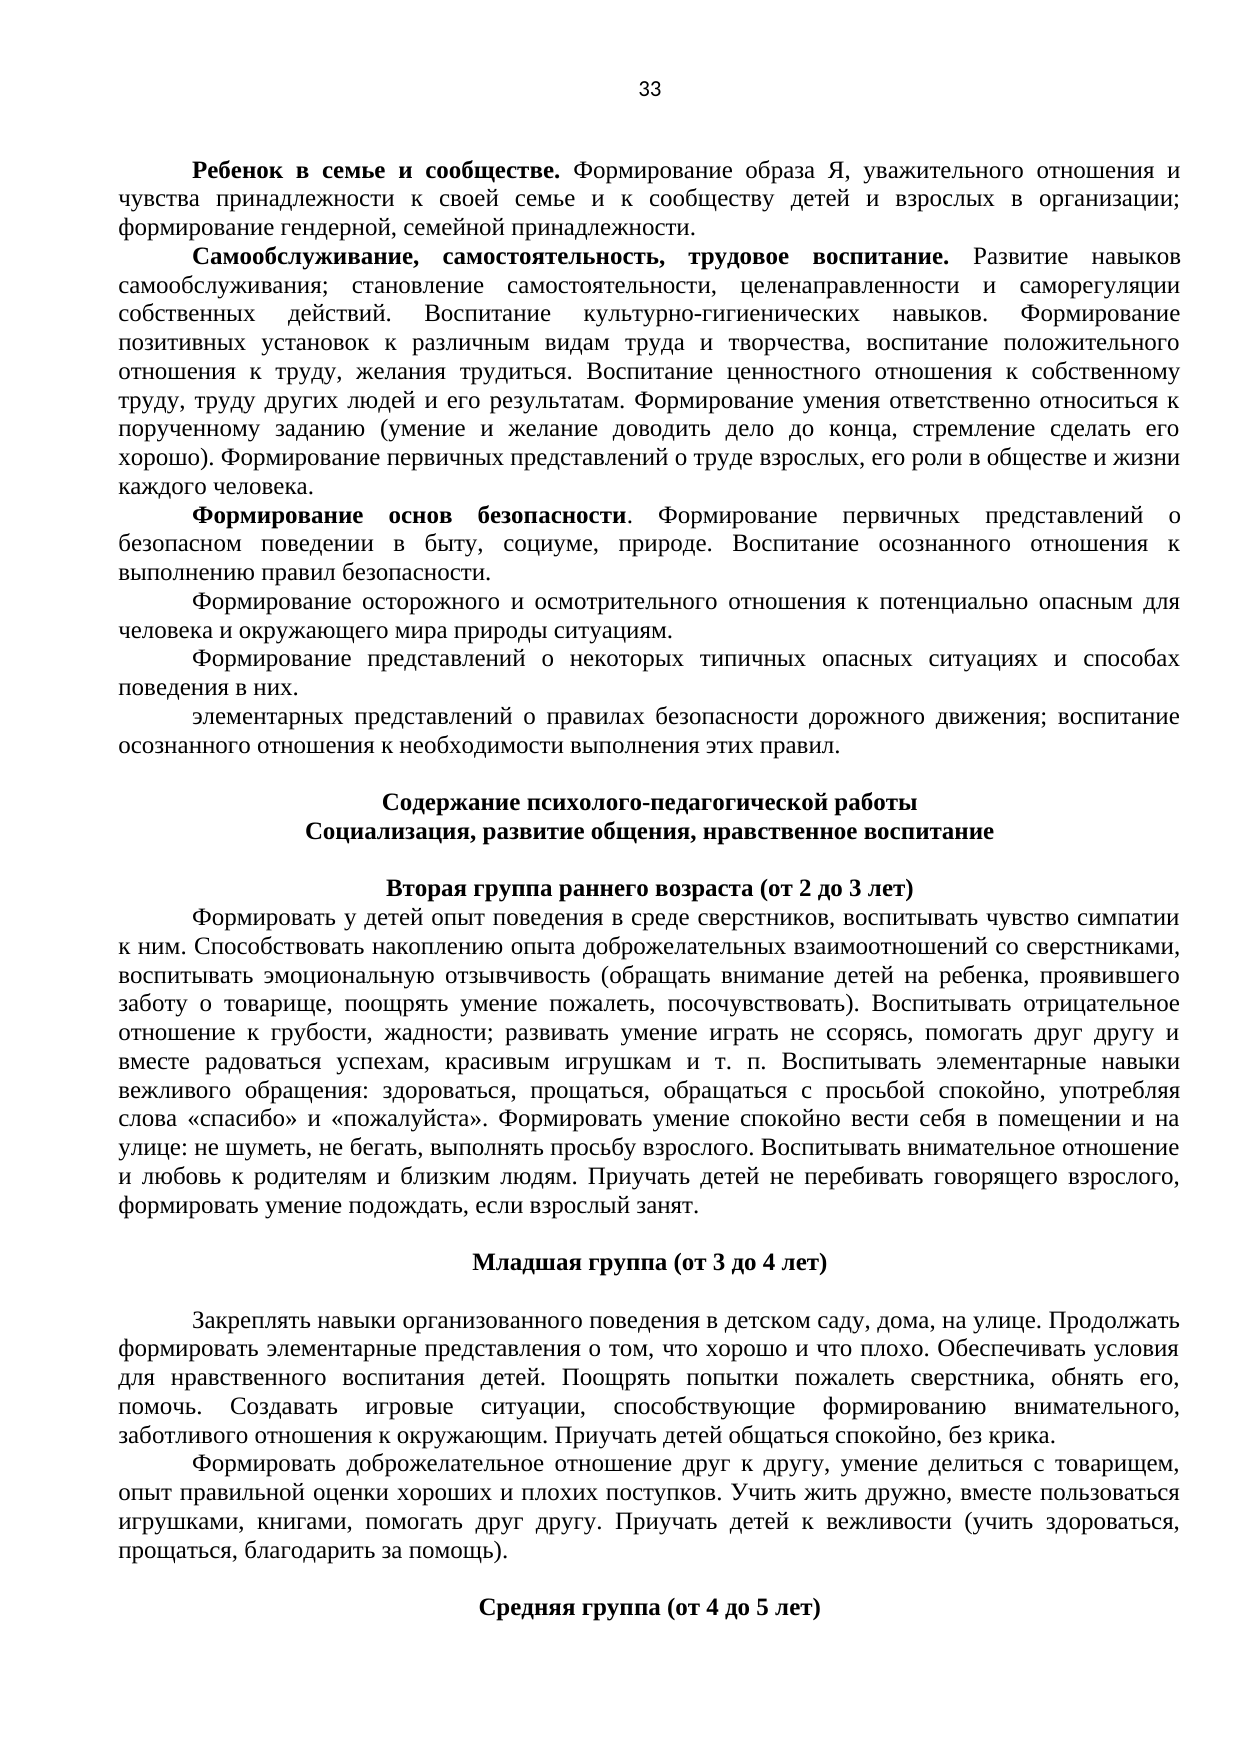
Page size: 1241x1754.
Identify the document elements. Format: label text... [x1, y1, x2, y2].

text Содержание психолого-педагогической работы [118, 787, 1181, 816]
text Закреплять навыки организованного поведения в детском саду, дома, на улице. Продолжать формировать элементарные представления о том, что хорошо и что плохо. Обеспечивать условия для нравственного воспитания детей. Поощрять попытки пожалеть сверстника, обнять его, помочь. Создавать игровые ситуации, способствующие формированию внимательного, заботливого отношения к окружающим. Приучать детей общаться спокойно, без крика. [118, 1305, 1181, 1448]
text Формирование основ безопасности. Формирование первичных представлений о безопасном поведении в быту, социуме, природе. Воспитание осознанного отношения к выполнению правил безопасности. [118, 500, 1181, 586]
text Социализация, развитие общения, нравственное воспитание [118, 816, 1181, 845]
text Ребенок в семье и сообществе. Формирование образа Я, уважительного отношения и чувства принадлежности к своей семье и к сообществу детей и взрослых в организации; формирование гендерной, семейной принадлежности. [118, 155, 1181, 241]
text Средняя группа (от 4 до 5 лет) [118, 1592, 1181, 1621]
text Вторая группа раннего возраста (от 2 до 3 лет) [118, 873, 1181, 902]
text Формировать доброжелательное отношение друг к другу, умение делиться с товарищем, опыт правильной оценки хороших и плохих поступков. Учить жить дружно, вместе пользоваться игрушками, книгами, помогать друг другу. Приучать детей к вежливости (учить здороваться, прощаться, благодарить за помощь). [118, 1448, 1181, 1563]
text Формирование осторожного и осмотрительного отношения к потенциально опасным для человека и окружающего мира природы ситуациям. [118, 586, 1181, 643]
text Младшая группа (от 3 до 4 лет) [118, 1247, 1181, 1276]
text Формировать у детей опыт поведения в среде сверстников, воспитывать чувство симпатии к ним. Способствовать накоплению опыта доброжелательных взаимоотношений со сверстниками, воспитывать эмоциональную отзывчивость (обращать внимание детей на ребенка, проявившего заботу о товарище, поощрять умение пожалеть, посочувствовать). Воспитывать отрицательное отношение к грубости, жадности; развивать умение играть не ссорясь, помогать друг другу и вместе радоваться успехам, красивым игрушкам и т. п. Воспитывать элементарные навыки вежливого обращения: здороваться, прощаться, обращаться с просьбой спокойно, употребляя слова «спасибо» и «пожалуйста». Формировать умение спокойно вести себя в помещении и на улице: не шуметь, не бегать, выполнять просьбу взрослого. Воспитывать внимательное отношение и любовь к родителям и близким людям. Приучать детей не перебивать говорящего взрослого, формировать умение подождать, если взрослый занят. [118, 902, 1181, 1218]
text элементарных представлений о правилах безопасности дорожного движения; воспитание осознанного отношения к необходимости выполнения этих правил. [118, 701, 1181, 758]
text Формирование представлений о некоторых типичных опасных ситуациях и способах поведения в них. [118, 643, 1181, 701]
text Самообслуживание, самостоятельность, трудовое воспитание. Развитие навыков самообслуживания; становление самостоятельности, целенаправленности и саморегуляции собственных действий. Воспитание культурно-гигиенических навыков. Формирование позитивных установок к различным видам труда и творчества, воспитание положительного отношения к труду, желания трудиться. Воспитание ценностного отношения к собственному труду, труду других людей и его результатам. Формирование умения ответственно относиться к порученному заданию (умение и желание доводить дело до конца, стремление сделать его хорошо). Формирование первичных представлений о труде взрослых, его роли в обществе и жизни каждого человека. [118, 241, 1181, 500]
